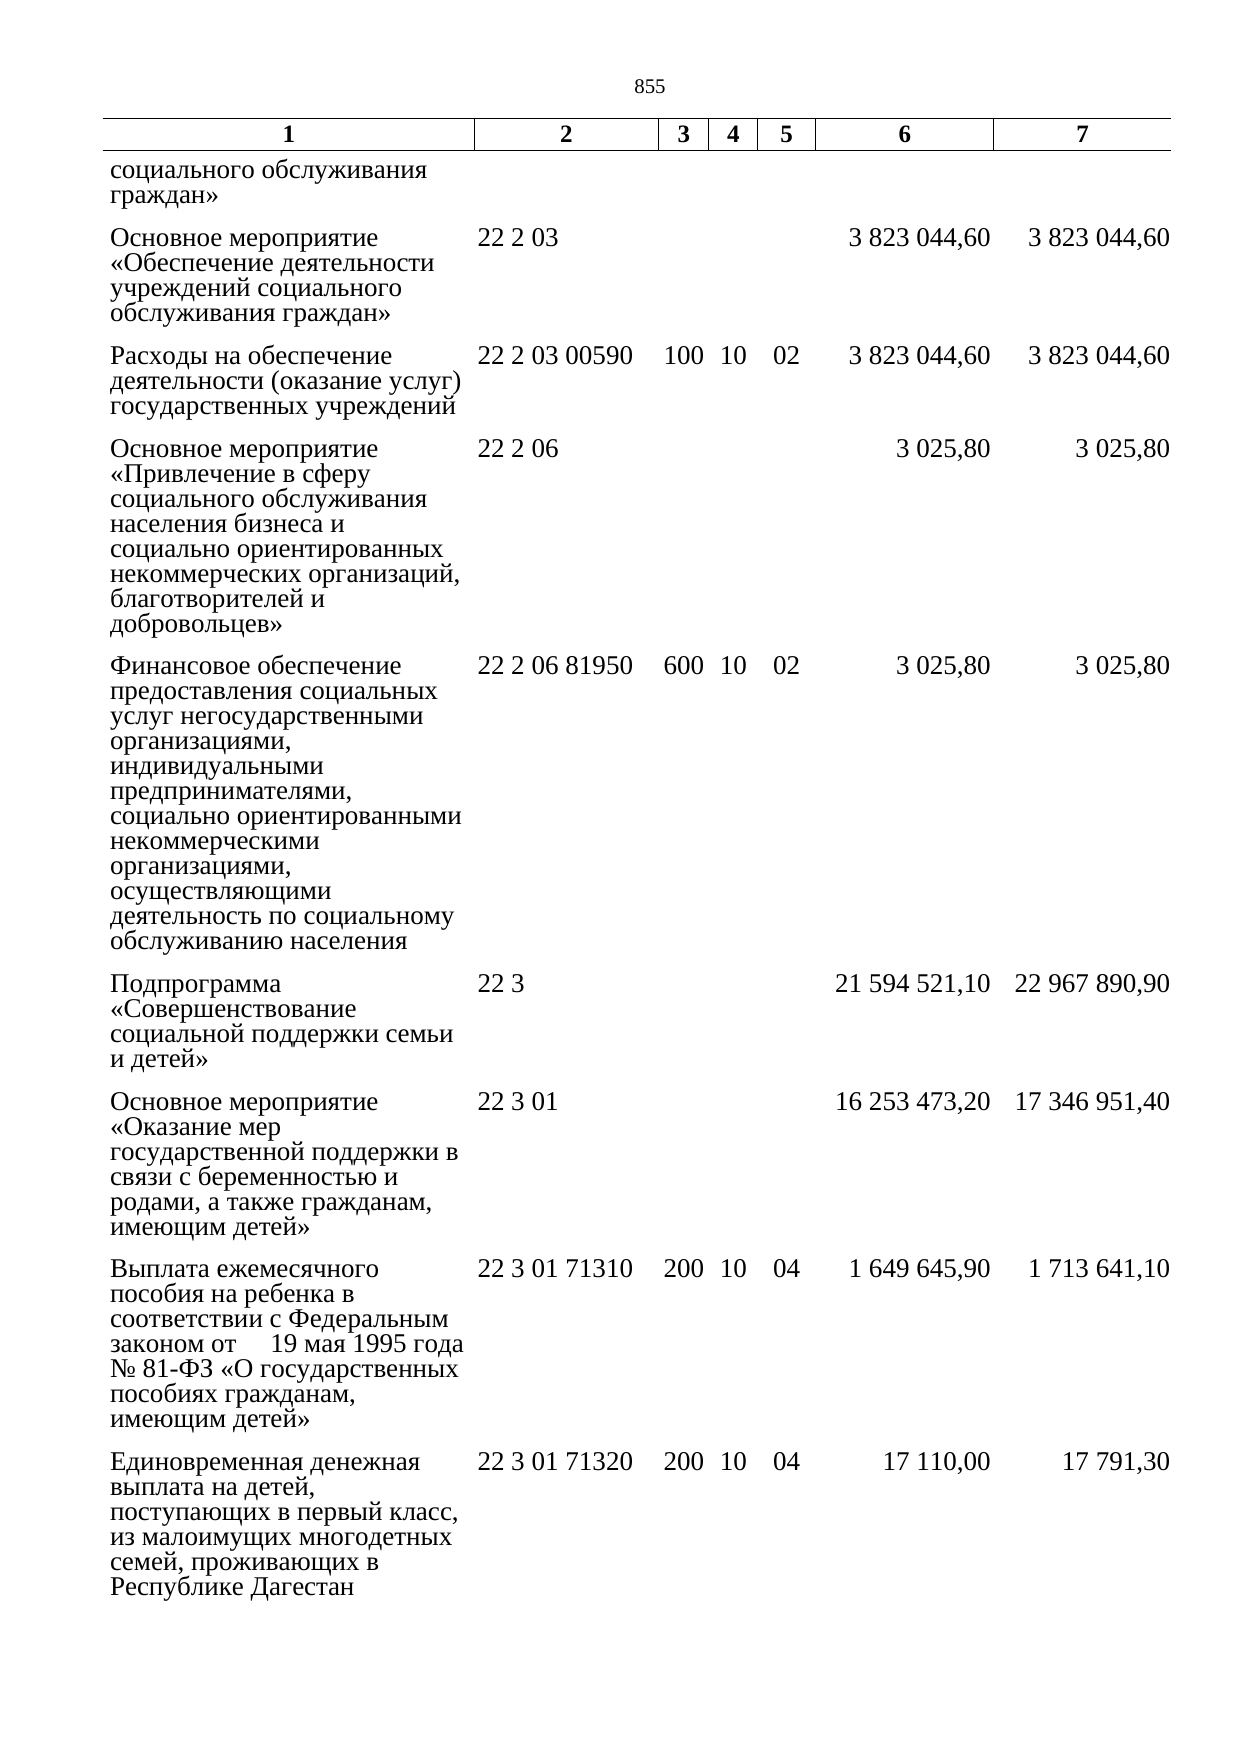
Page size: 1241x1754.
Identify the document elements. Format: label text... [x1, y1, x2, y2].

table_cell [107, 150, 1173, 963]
table_header 6 [816, 119, 993, 150]
table_header 7 [994, 119, 1171, 150]
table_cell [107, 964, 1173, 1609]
table_header 4 [709, 119, 757, 150]
table_header 3 [659, 119, 708, 150]
table_header 2 [475, 119, 658, 150]
table_header 1 [103, 119, 474, 150]
table_header 5 [758, 119, 815, 150]
